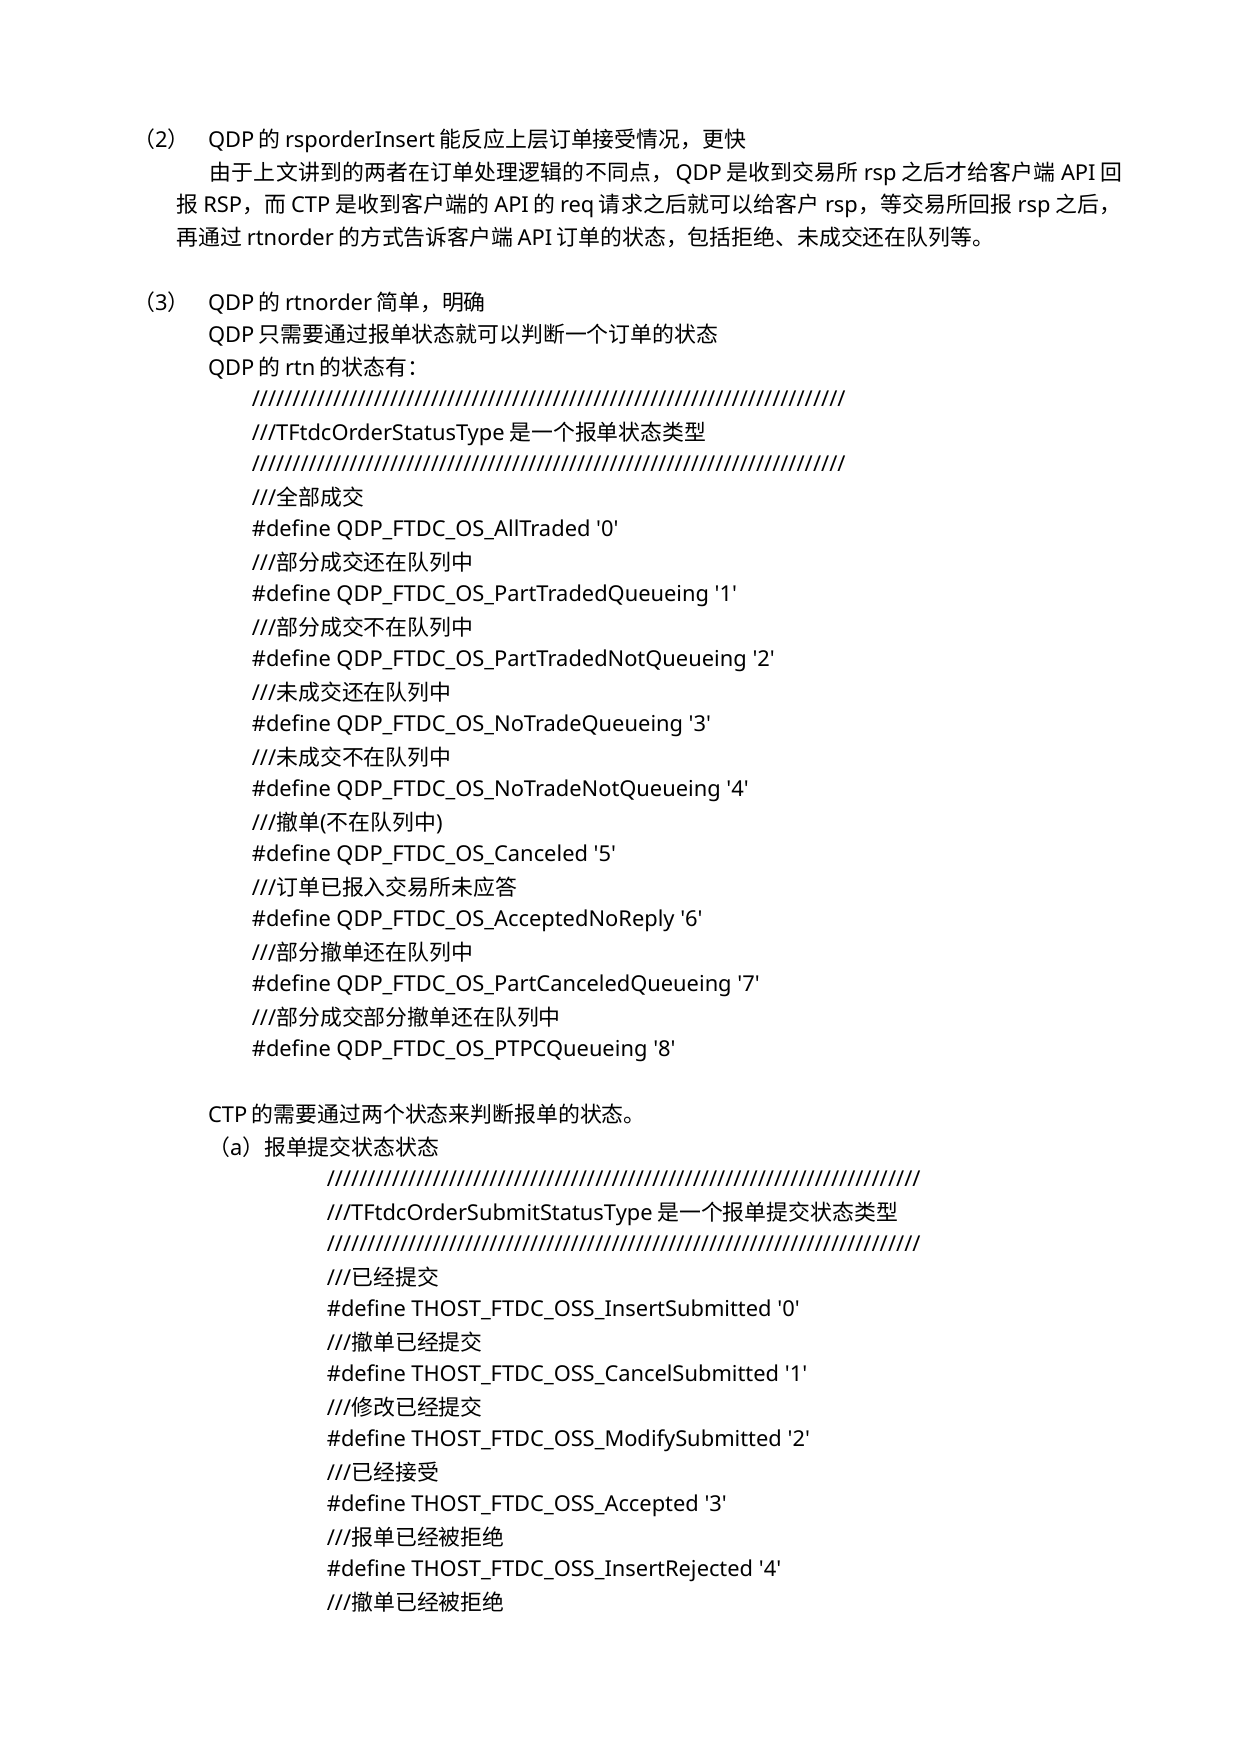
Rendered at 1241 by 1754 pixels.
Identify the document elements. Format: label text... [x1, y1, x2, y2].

list #define QDP_FTDC_OS_PartTradedNotQueueing '2' [208, 642, 1122, 674]
list #define QDP_FTDC_OS_Canceled '5' [208, 837, 1122, 869]
list ///TFtdcOrderStatusType是一个报单状态类型 [208, 414, 1122, 447]
list ///TFtdcOrderSubmitStatusType是一个报单提交状态类型 [283, 1194, 1122, 1227]
list #define THOST_FTDC_OSS_Accepted '3' [283, 1487, 1122, 1519]
list ///修改已经提交 [283, 1389, 1122, 1422]
list QDP的rsporderInsert能反应上层订单接受情况，更快 [133, 122, 1122, 154]
list ///部分成交还在队列中 [208, 544, 1122, 577]
list #define QDP_FTDC_OS_PTPCQueueing '8' [239, 1032, 1122, 1064]
list #define QDP_FTDC_OS_AcceptedNoReply '6' [208, 902, 1122, 934]
list ///未成交还在队列中 [208, 674, 1122, 707]
list ///已经提交 [283, 1259, 1122, 1292]
text 由于上文讲到的两者在订单处理逻辑的不同点，QDP是收到交易所rsp之后才给客户端API回报RSP，而CTP是收到客户端的API的req请求之后就可以给客户rsp，等交易所回报rsp之后，再通过rtnorder的方式告诉客户端API订单的状态，包括拒绝、未成交还在队列等。 [177, 154, 1122, 252]
list #define QDP_FTDC_OS_NoTradeQueueing '3' [208, 707, 1122, 739]
list ///////////////////////////////////////////////////////////////////////// [208, 447, 1122, 479]
list ///部分成交部分撤单还在队列中 [208, 999, 1122, 1032]
list ///撤单(不在队列中) [208, 804, 1122, 837]
list #define THOST_FTDC_OSS_InsertSubmitted '0' [283, 1292, 1122, 1324]
list QDP只需要通过报单状态就可以判断一个订单的状态 [208, 317, 1122, 349]
list #define QDP_FTDC_OS_AllTraded '0' [208, 512, 1122, 544]
list ///部分撤单还在队列中 [208, 934, 1122, 967]
list ///撤单已经提交 [283, 1324, 1122, 1357]
list ///订单已报入交易所未应答 [208, 869, 1122, 902]
list ///////////////////////////////////////////////////////////////////////// [283, 1162, 1122, 1194]
list #define THOST_FTDC_OSS_ModifySubmitted '2' [283, 1422, 1122, 1454]
list QDP的rtn的状态有： [208, 349, 1122, 382]
list QDP的rtnorder简单，明确 [133, 284, 1122, 317]
list ///未成交不在队列中 [208, 739, 1122, 772]
list ///////////////////////////////////////////////////////////////////////// [208, 382, 1122, 414]
list #define THOST_FTDC_OSS_InsertRejected '4' [283, 1552, 1122, 1584]
list CTP的需要通过两个状态来判断报单的状态。 [208, 1097, 1122, 1129]
list ///全部成交 [208, 479, 1122, 512]
list ///撤单已经被拒绝 [283, 1584, 1122, 1617]
list ///报单已经被拒绝 [283, 1519, 1122, 1552]
list ///////////////////////////////////////////////////////////////////////// [283, 1227, 1122, 1259]
text （a）报单提交状态状态 [208, 1129, 1122, 1162]
list #define QDP_FTDC_OS_PartCanceledQueueing '7' [208, 967, 1122, 999]
list #define THOST_FTDC_OSS_CancelSubmitted '1' [283, 1357, 1122, 1389]
list ///部分成交不在队列中 [208, 609, 1122, 642]
list ///已经接受 [283, 1454, 1122, 1487]
list #define QDP_FTDC_OS_PartTradedQueueing '1' [208, 577, 1122, 609]
list #define QDP_FTDC_OS_NoTradeNotQueueing '4' [208, 772, 1122, 804]
